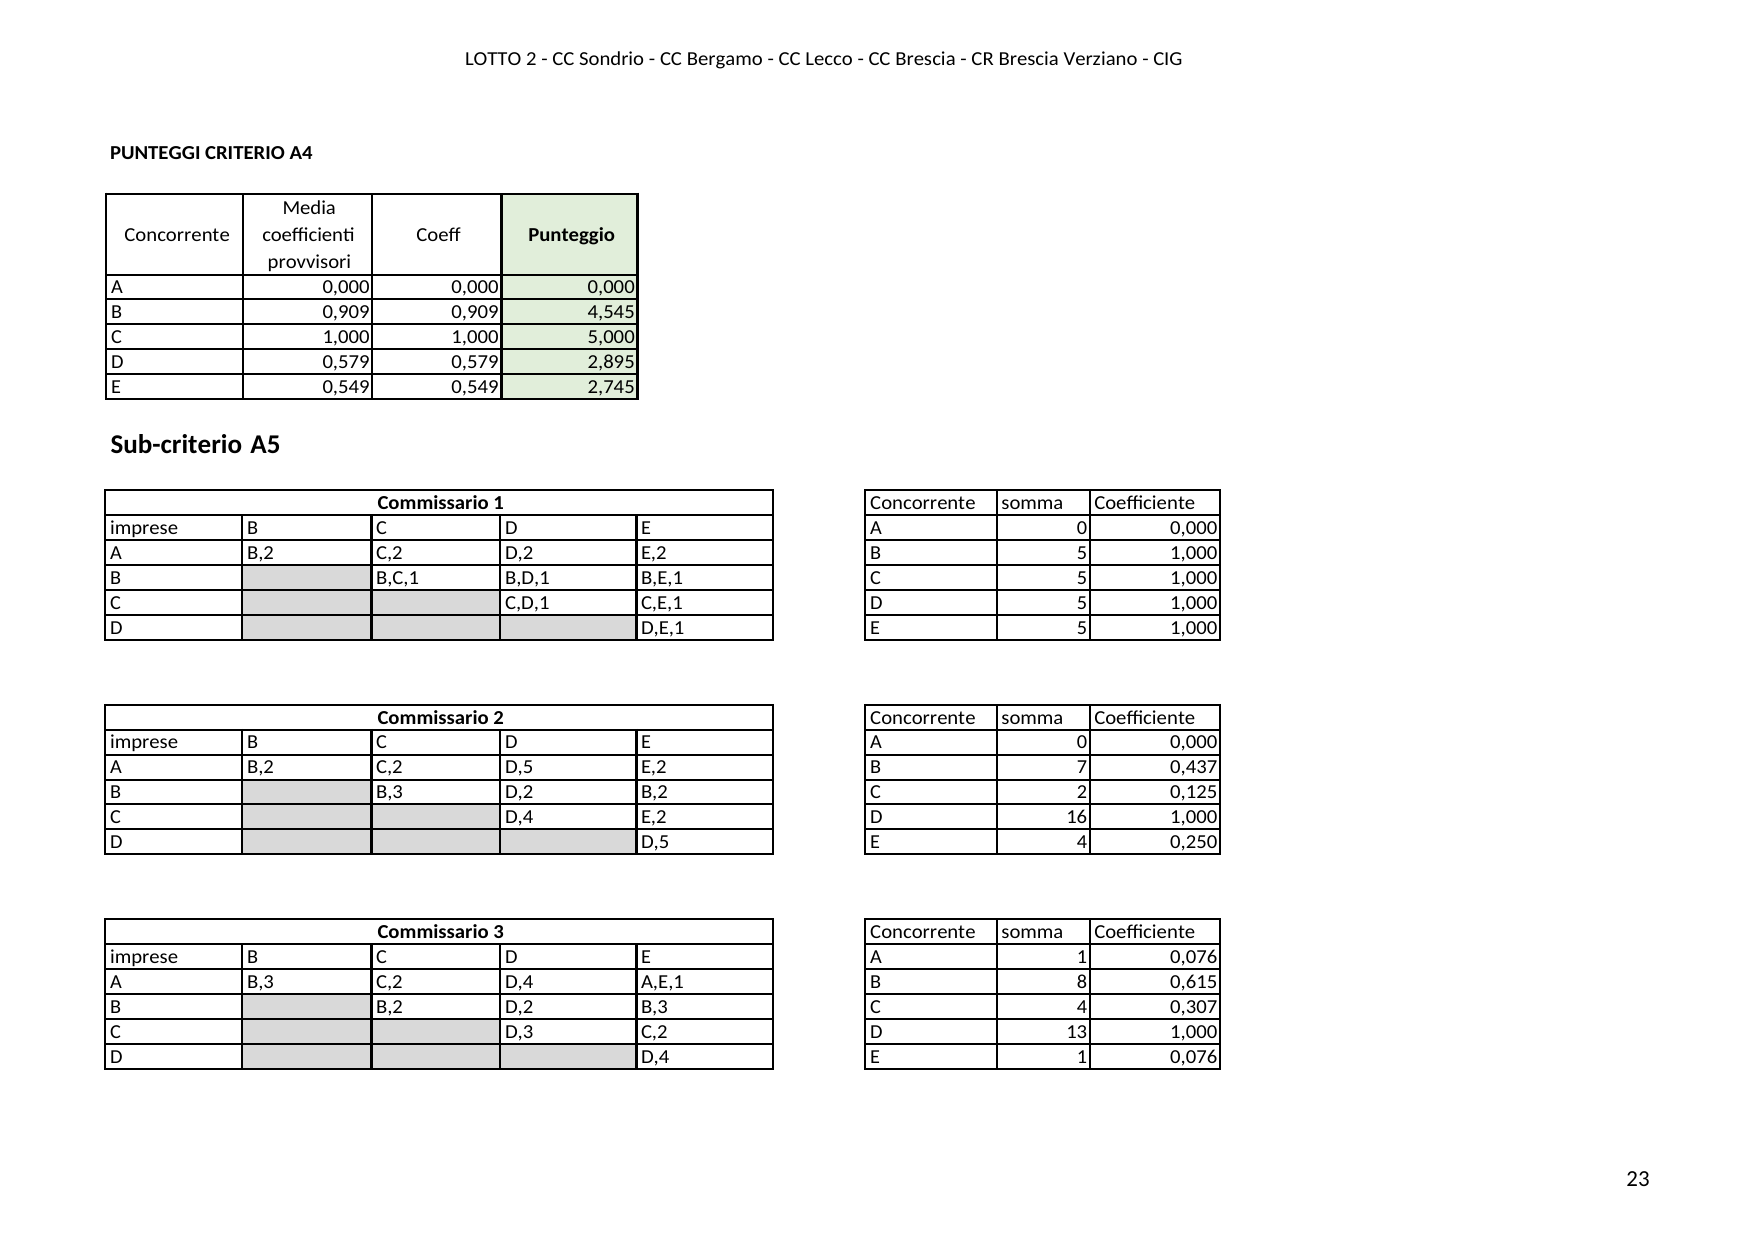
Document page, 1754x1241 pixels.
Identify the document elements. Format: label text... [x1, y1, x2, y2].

table_cell 0,579 [244, 350, 371, 373]
table_header Concorrente [107, 195, 242, 274]
table_cell A [107, 276, 242, 298]
table_cell 0,549 [373, 375, 500, 398]
table_cell 0,909 [244, 300, 371, 323]
table_cell 0,000 [503, 276, 636, 298]
subtitle Sub-criterio A5 [110, 428, 1656, 461]
table_cell 5,000 [503, 325, 636, 348]
table_cell 1,000 [373, 325, 500, 348]
text PUNTEGGI CRITERIO A4 [110, 140, 1656, 164]
table_cell 0,579 [373, 350, 500, 373]
table_cell 2,745 [503, 375, 636, 398]
table_cell 1,000 [244, 325, 371, 348]
table_cell 0,549 [244, 375, 371, 398]
table_header Punteggio [503, 195, 636, 274]
table_cell 4,545 [503, 300, 636, 323]
table_cell 0,000 [244, 276, 371, 298]
table_cell B [107, 300, 242, 323]
table_cell C [107, 325, 242, 348]
table_cell E [107, 375, 242, 398]
table_header Media coefficienti provvisori [244, 195, 371, 274]
table_cell 0,000 [373, 276, 500, 298]
table_cell 2,895 [503, 350, 636, 373]
table_header Coeff [373, 195, 500, 274]
table_cell 0,909 [373, 300, 500, 323]
table_cell D [107, 350, 242, 373]
